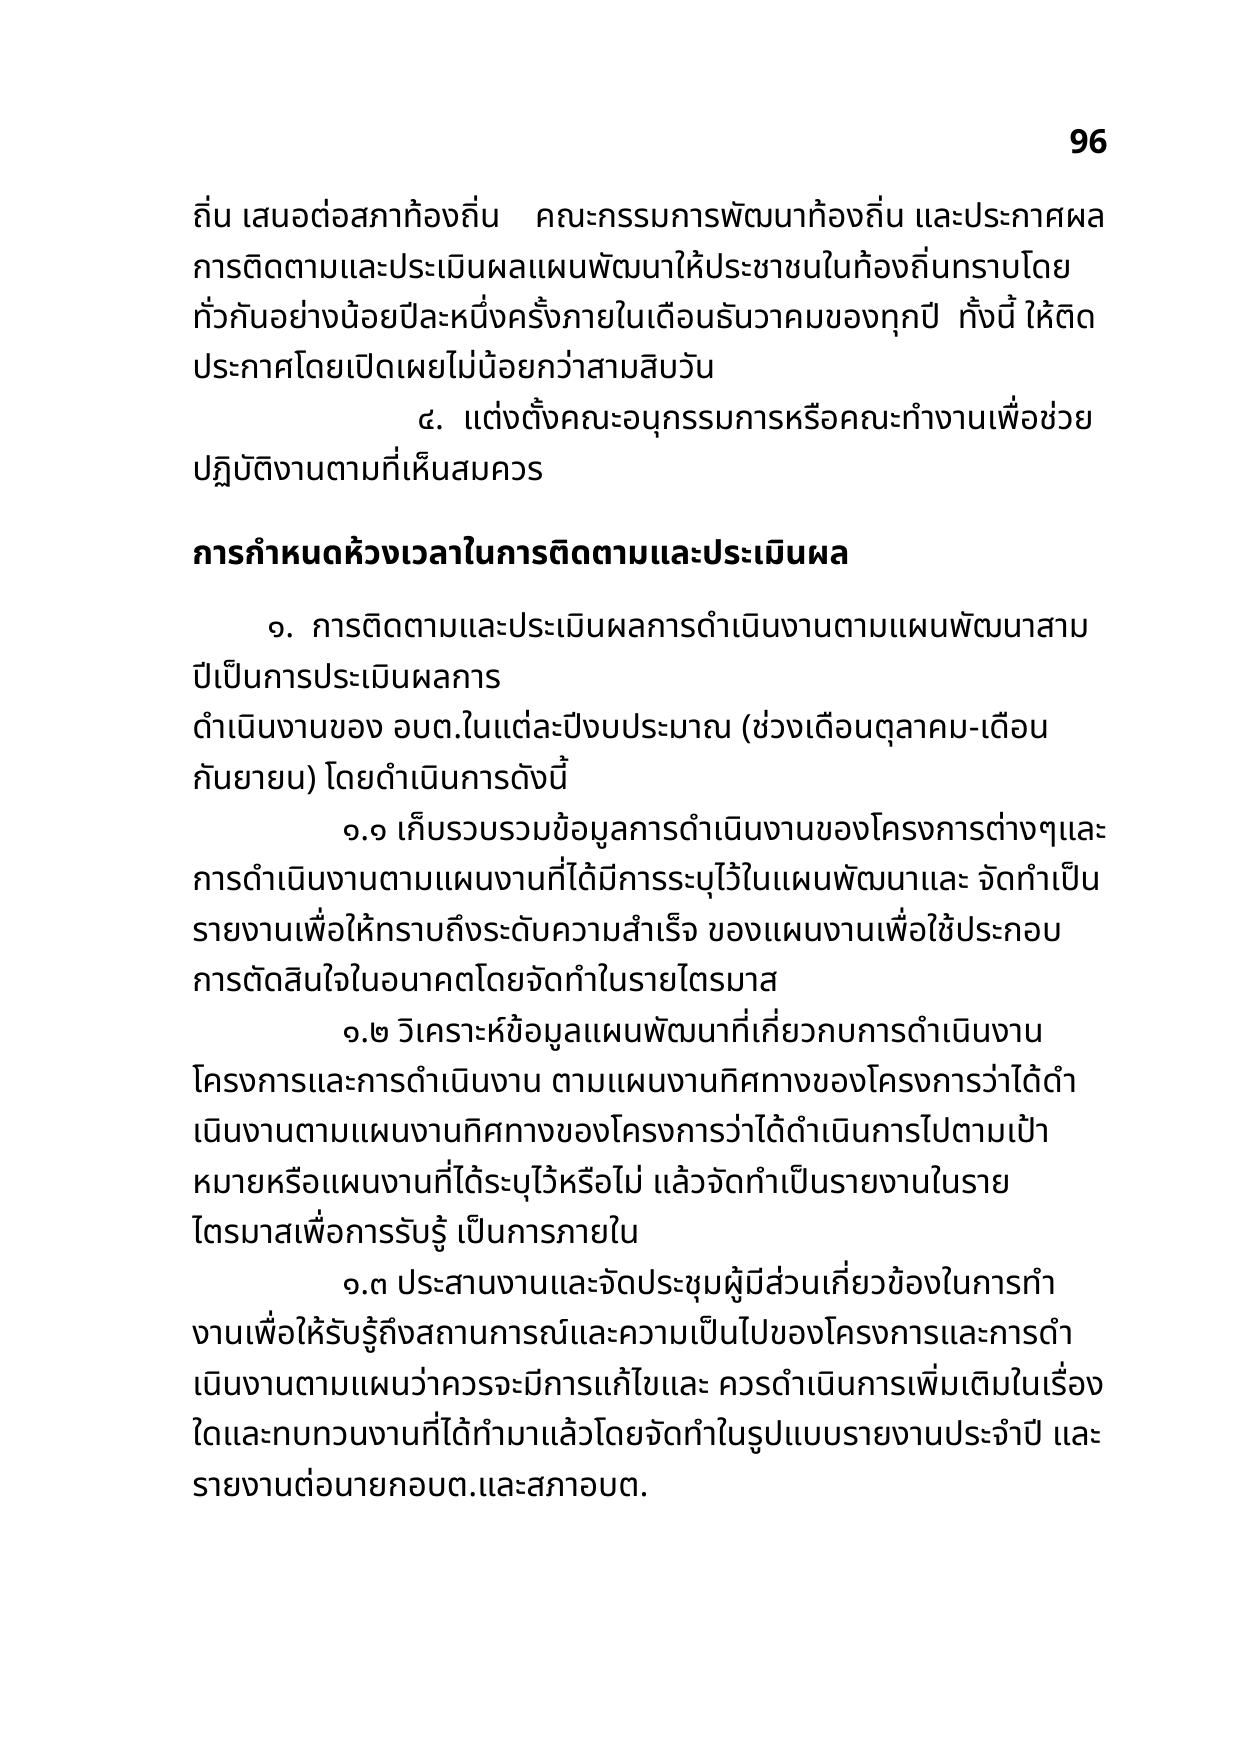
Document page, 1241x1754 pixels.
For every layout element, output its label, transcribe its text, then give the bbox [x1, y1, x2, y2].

text ดำเนินงานของ อบต.ในแต่ละปีงบประมาณ (ช่วงเดือนตุลาคม-เดือนกันยายน) โดยดำเนินการดังนี้ [192, 703, 1107, 804]
text การกําหนดห้วงเวลาในการติดตามและประเมินผล [192, 529, 1107, 579]
text ๑.๓ ประสานงานและจัดประชุมผู้มีส่วนเกี่ยวข้องในการทํางานเพื่อให้รับรู้ถึงสถานการณ์และความเป็นไปของโครงการและการดําเนินงานตามแผนว่าควรจะมีการแก้ไขและ ควรดําเนินการเพิ่มเติมในเรื่องใดและทบทวนงานที่ได้ทํามาแล้วโดยจัดทําในรูปแบบรายงานประจําปี และรายงานต่อนายกอบต.และสภาอบต. [192, 1259, 1107, 1511]
text ๑.๑ เก็บรวบรวมข้อมูลการดําเนินงานของโครงการต่างๆและการดําเนินงานตามแผนงานที่ได้มีการระบุไว้ในแผนพัฒนาและ จัดทําเป็นรายงานเพื่อให้ทราบถึงระดับความสําเร็จ ของแผนงานเพื่อใช้ประกอบการตัดสินใจในอนาคตโดยจัดทําในรายไตรมาส [192, 804, 1107, 1006]
text ๔. แต่งตั้งคณะอนุกรรมการหรือคณะทำงานเพื่อช่วยปฏิบัติงานตามที่เห็นสมควร [192, 394, 1107, 495]
text ๑. การติดตามและประเมินผลการดําเนินงานตามแผนพัฒนาสามปีเป็นการประเมินผลการ [192, 602, 1107, 703]
text ๑.๒ วิเคราะห์ข้อมูลแผนพัฒนาที่เกี่ยวกบการดําเนินงานโครงการและการดําเนินงาน ตามแผนงานทิศทางของโครงการว่าได้ดําเนินงานตามแผนงานทิศทางของโครงการว่าได้ดําเนินการไปตามเป้าหมายหรือแผนงานที่ได้ระบุไว้หรือไม่ แล้วจัดทําเป็นรายงานในรายไตรมาสเพื่อการรับรู้ เป็นการภายใน [192, 1006, 1107, 1259]
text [192, 192, 1107, 394]
